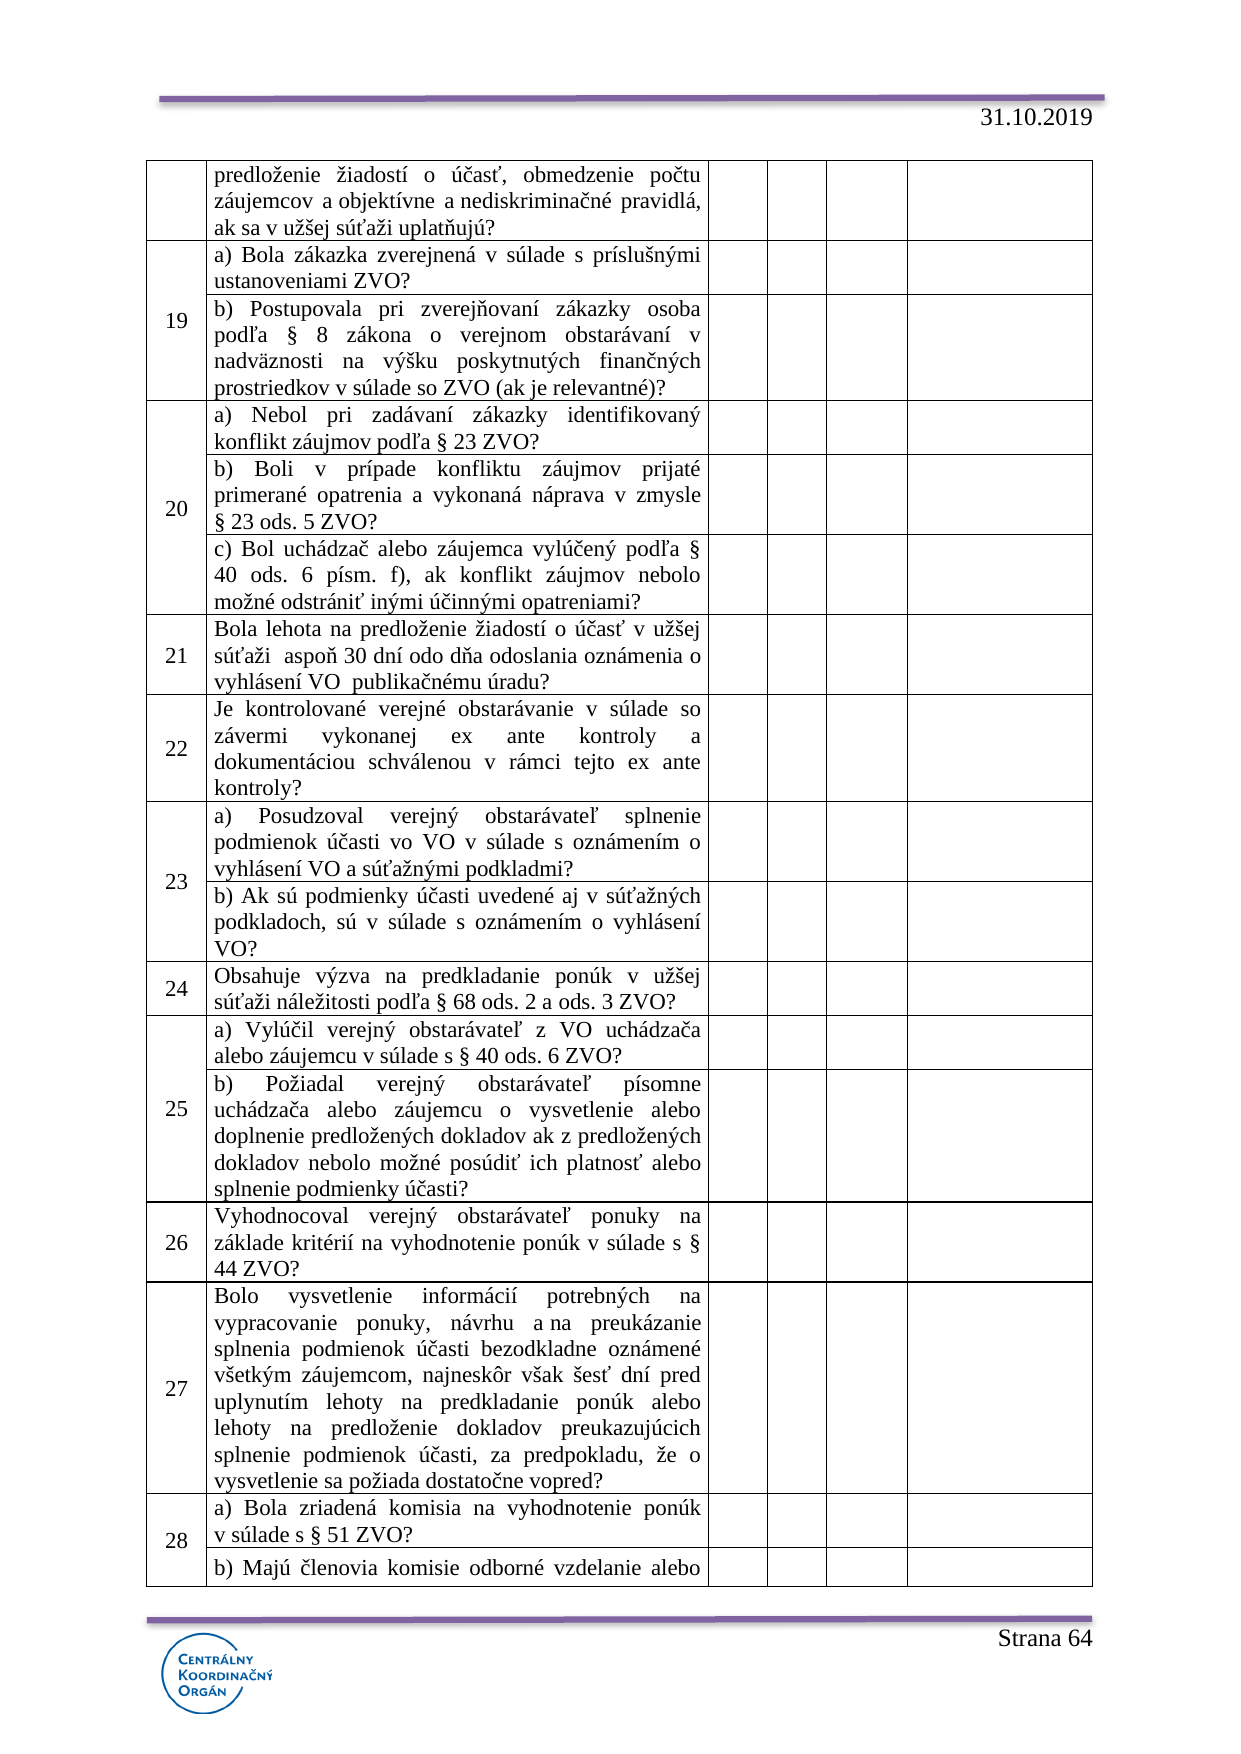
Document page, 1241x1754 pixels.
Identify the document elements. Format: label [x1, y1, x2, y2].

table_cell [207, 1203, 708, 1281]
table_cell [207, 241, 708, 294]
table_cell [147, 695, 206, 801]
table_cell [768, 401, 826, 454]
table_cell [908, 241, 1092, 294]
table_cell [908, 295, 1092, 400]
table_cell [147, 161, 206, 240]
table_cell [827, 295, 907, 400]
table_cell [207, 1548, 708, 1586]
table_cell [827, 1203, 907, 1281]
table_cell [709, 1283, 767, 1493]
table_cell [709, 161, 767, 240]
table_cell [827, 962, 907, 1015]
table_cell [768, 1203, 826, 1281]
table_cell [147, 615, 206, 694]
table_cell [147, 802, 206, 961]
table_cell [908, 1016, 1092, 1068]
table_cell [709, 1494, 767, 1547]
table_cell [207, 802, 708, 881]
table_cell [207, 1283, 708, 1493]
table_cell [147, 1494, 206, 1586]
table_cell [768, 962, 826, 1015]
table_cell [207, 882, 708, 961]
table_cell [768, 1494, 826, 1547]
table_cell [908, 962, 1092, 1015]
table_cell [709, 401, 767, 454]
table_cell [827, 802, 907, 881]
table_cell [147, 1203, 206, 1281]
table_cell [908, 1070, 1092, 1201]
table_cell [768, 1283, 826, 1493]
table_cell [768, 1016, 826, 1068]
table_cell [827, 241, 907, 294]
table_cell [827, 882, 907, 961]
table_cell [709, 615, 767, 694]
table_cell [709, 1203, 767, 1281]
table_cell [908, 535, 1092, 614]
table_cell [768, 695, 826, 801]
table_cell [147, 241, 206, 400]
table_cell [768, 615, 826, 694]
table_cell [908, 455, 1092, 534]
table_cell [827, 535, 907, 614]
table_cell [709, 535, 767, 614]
picture [159, 1631, 272, 1713]
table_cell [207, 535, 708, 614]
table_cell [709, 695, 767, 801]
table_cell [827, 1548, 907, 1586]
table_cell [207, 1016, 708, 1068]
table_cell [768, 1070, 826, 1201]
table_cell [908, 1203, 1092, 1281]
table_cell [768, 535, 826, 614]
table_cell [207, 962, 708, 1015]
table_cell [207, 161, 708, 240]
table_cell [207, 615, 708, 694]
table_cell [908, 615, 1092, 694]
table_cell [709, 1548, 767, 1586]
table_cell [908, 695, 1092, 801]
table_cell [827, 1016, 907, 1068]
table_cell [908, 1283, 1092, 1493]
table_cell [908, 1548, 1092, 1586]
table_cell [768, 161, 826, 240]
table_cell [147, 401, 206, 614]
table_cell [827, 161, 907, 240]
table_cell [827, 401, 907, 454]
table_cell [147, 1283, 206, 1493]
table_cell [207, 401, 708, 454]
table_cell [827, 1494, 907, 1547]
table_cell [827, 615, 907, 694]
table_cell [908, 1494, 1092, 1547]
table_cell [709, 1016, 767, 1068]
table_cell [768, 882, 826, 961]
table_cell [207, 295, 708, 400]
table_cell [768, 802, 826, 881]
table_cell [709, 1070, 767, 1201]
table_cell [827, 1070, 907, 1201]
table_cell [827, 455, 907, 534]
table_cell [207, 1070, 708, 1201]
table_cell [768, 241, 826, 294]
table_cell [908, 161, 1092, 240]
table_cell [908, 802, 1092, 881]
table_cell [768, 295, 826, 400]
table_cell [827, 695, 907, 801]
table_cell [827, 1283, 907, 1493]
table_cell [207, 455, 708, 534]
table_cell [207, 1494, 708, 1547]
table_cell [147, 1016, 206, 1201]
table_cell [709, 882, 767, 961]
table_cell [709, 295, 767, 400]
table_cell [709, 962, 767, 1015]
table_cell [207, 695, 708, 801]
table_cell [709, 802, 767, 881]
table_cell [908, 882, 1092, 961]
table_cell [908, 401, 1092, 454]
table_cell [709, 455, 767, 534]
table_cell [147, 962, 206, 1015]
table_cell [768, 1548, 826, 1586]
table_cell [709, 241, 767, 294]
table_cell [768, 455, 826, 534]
